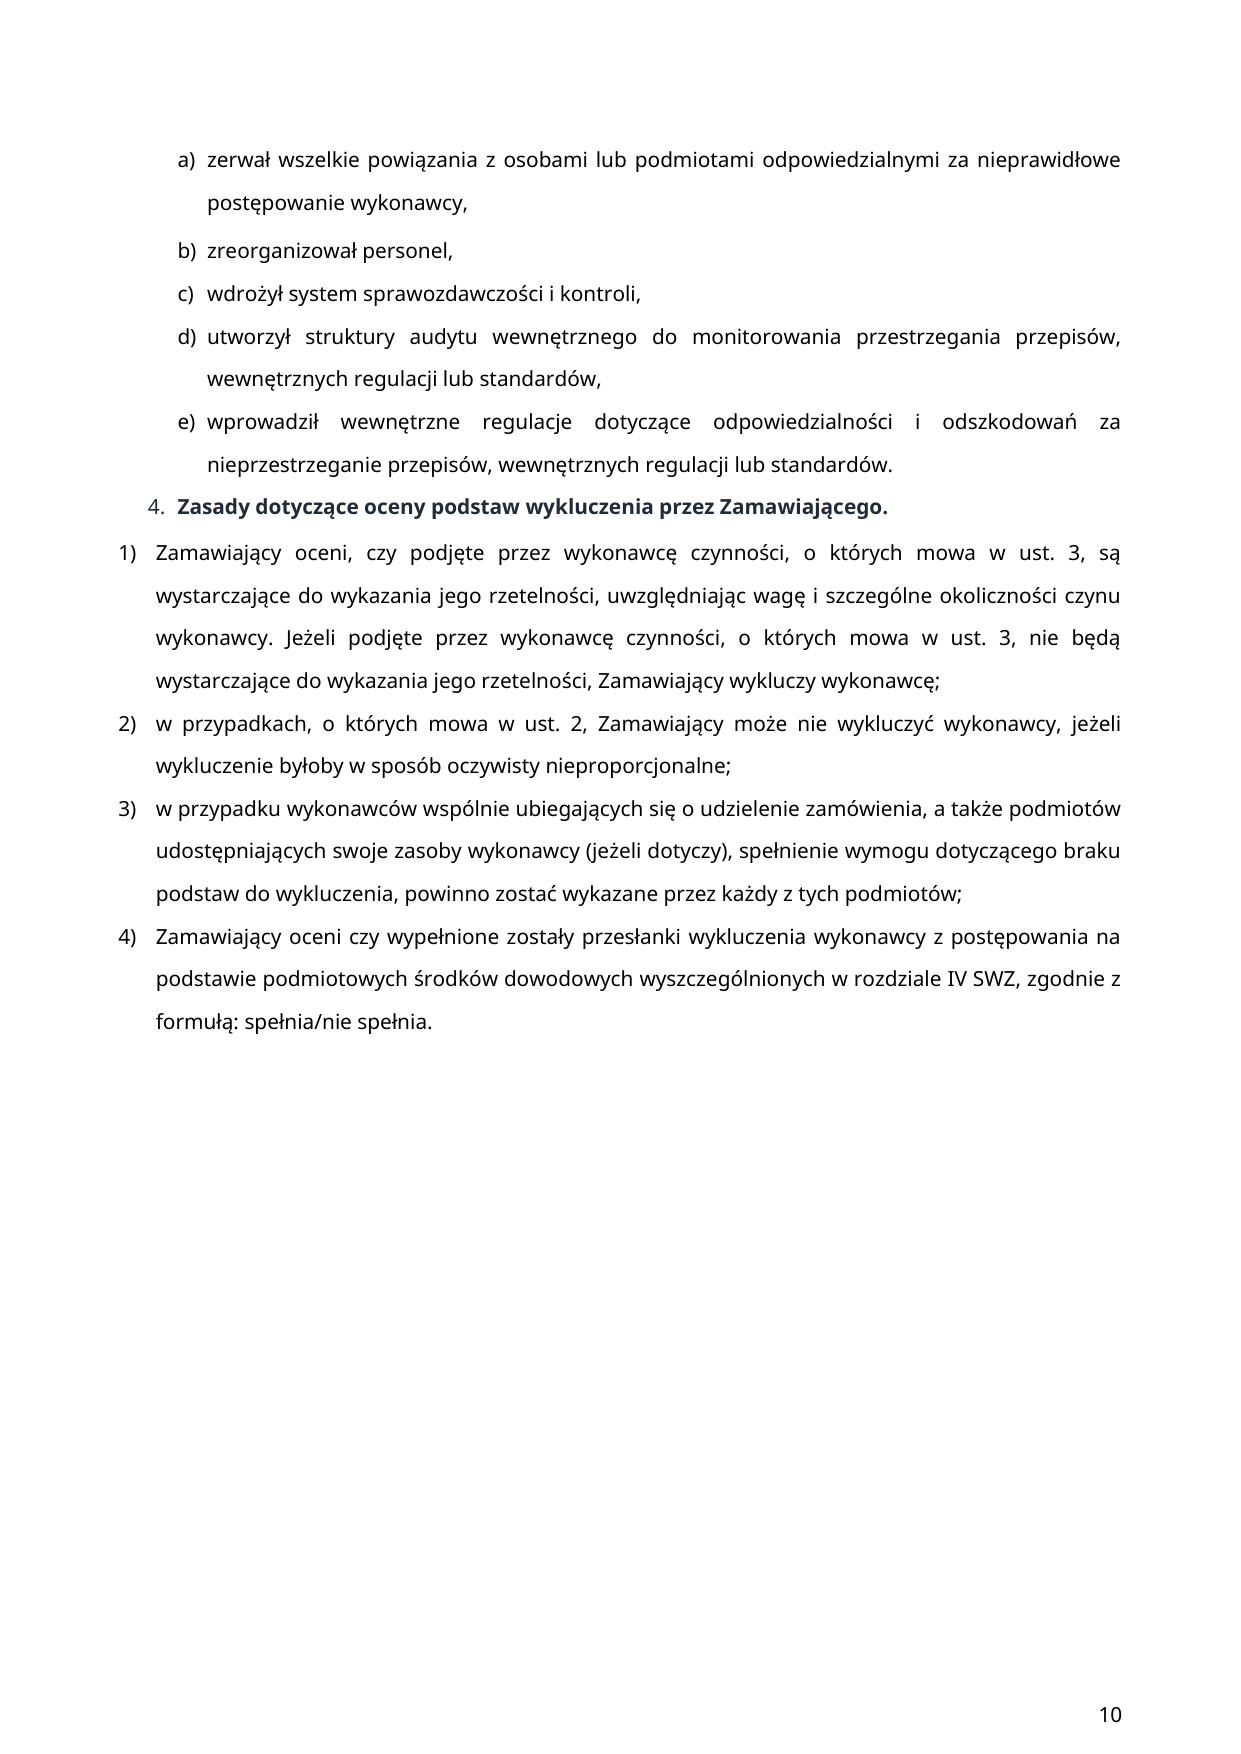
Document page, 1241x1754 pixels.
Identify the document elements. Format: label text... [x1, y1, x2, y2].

list Zasady dotyczące oceny podstaw wykluczenia przez Zamawiającego. [148, 492, 1122, 521]
subtitle zerwał wszelkie powiązania z osobami lub podmiotami odpowiedzialnymi za nieprawidłowe postępowanie wykonawcy, [177, 145, 1122, 216]
list utworzył struktury audytu wewnętrznego do monitorowania przestrzegania przepisów, wewnętrznych regulacji lub standardów, [177, 322, 1122, 393]
subtitle Zamawiający oceni czy wypełnione zostały przesłanki wykluczenia wykonawcy z postępowania na podstawie podmiotowych środków dowodowych wyszczególnionych w rozdziale IV SWZ, zgodnie z formułą: spełnia/nie spełnia. [118, 922, 1122, 1035]
list wdrożył system sprawozdawczości i kontroli, [177, 279, 1122, 308]
subtitle w przypadkach, o których mowa w ust. 2, Zamawiający może nie wykluczyć wykonawcy, jeżeli wykluczenie byłoby w sposób oczywisty nieproporcjonalne; [118, 709, 1122, 780]
subtitle Zamawiający oceni, czy podjęte przez wykonawcę czynności, o których mowa w ust. 3, są wystarczające do wykazania jego rzetelności, uwzględniając wagę i szczególne okoliczności czynu wykonawcy. Jeżeli podjęte przez wykonawcę czynności, o których mowa w ust. 3, nie będą wystarczające do wykazania jego rzetelności, Zamawiający wykluczy wykonawcę; [118, 538, 1122, 694]
list zreorganizował personel, [177, 237, 1122, 265]
subtitle w przypadku wykonawców wspólnie ubiegających się o udzielenie zamówienia, a także podmiotów udostępniających swoje zasoby wykonawcy (jeżeli dotyczy), spełnienie wymogu dotyczącego braku podstaw do wykluczenia, powinno zostać wykazane przez każdy z tych podmiotów; [118, 794, 1122, 908]
list wprowadził wewnętrzne regulacje dotyczące odpowiedzialności i odszkodowań za nieprzestrzeganie przepisów, wewnętrznych regulacji lub standardów. [177, 407, 1122, 478]
